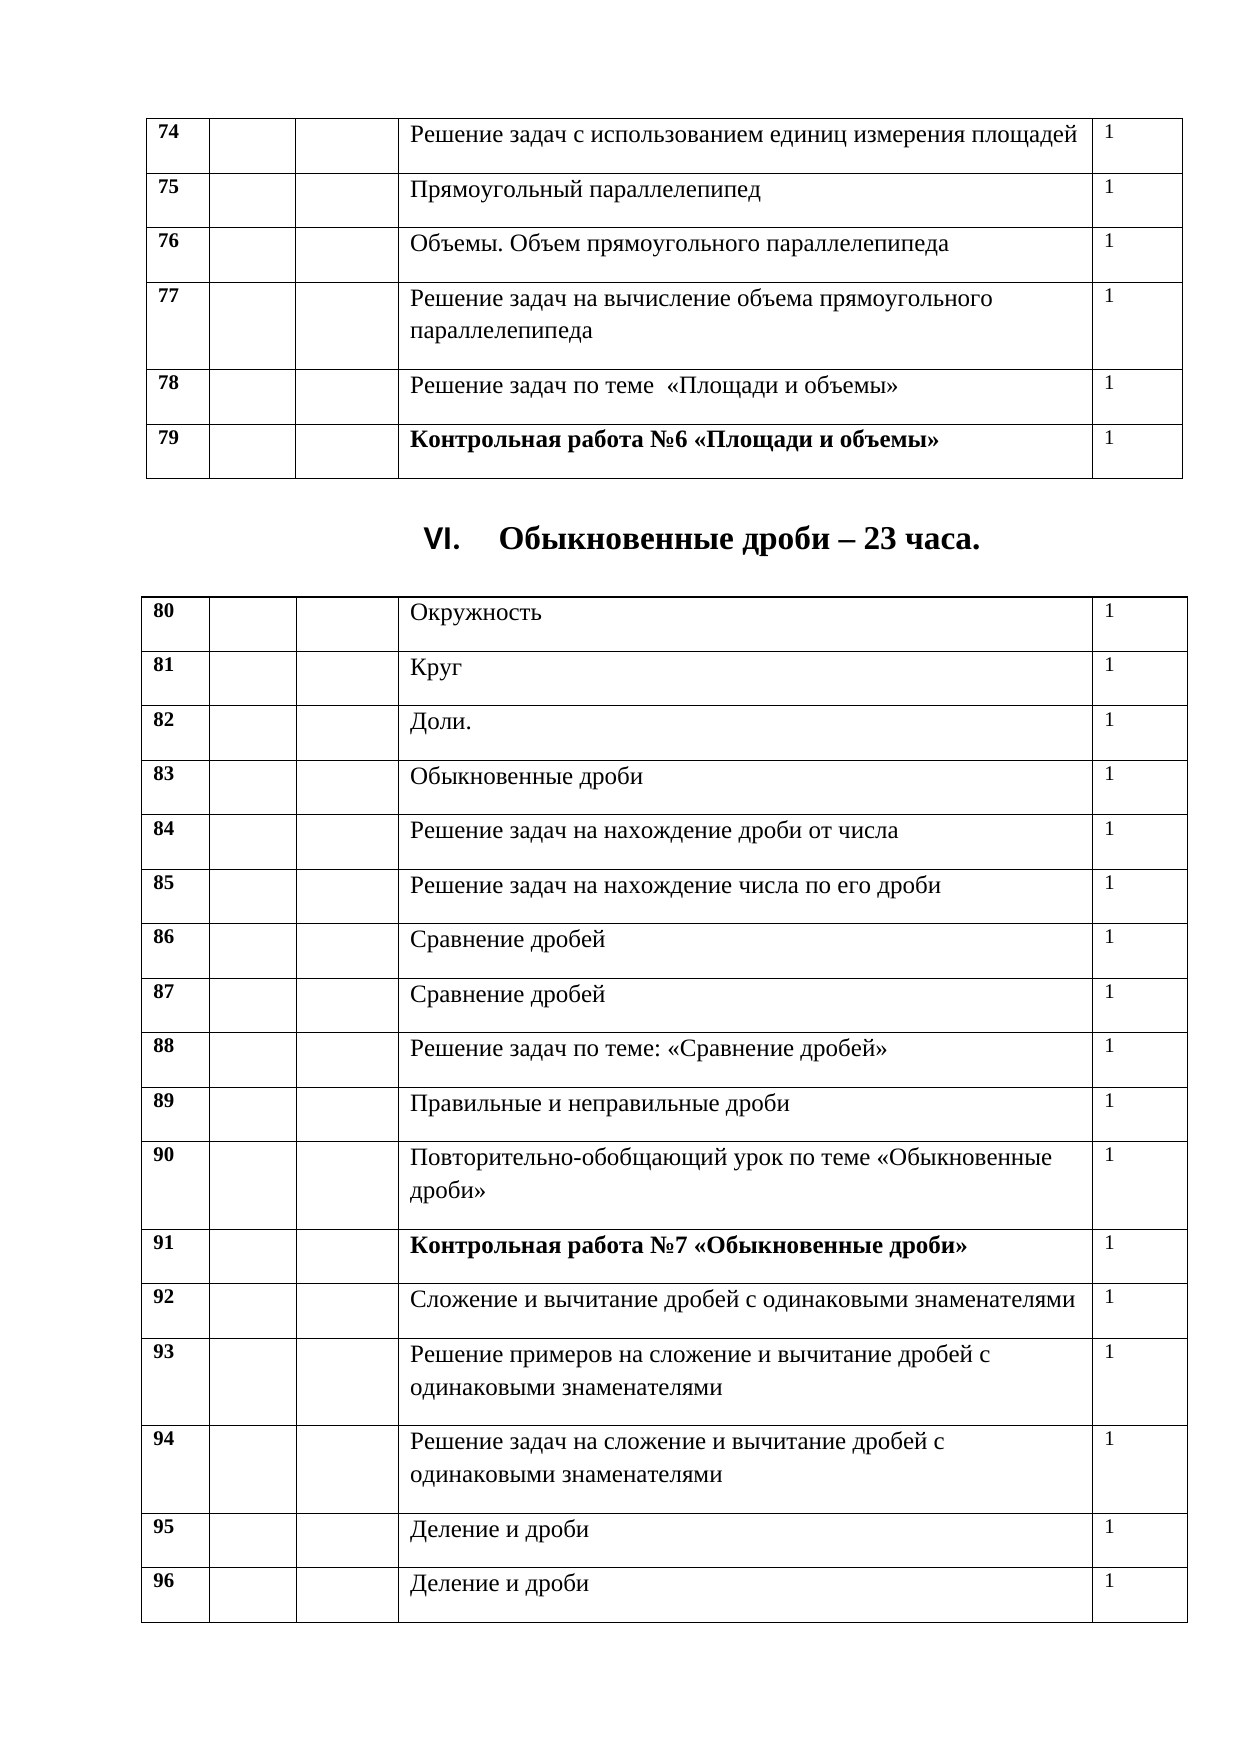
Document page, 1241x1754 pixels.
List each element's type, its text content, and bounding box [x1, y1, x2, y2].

table_cell 79 [147, 425, 209, 478]
table_cell [296, 228, 398, 282]
table_cell [210, 174, 295, 227]
table_cell 1 [1093, 815, 1187, 869]
table_cell [210, 1514, 296, 1567]
table_cell 1 [1093, 924, 1187, 978]
table_cell [297, 1426, 398, 1513]
table_cell Обыкновенные дроби [399, 761, 1092, 814]
table_cell Решение задач на вычисление объема прямоугольного параллелепипеда [399, 283, 1092, 369]
table_cell [297, 1142, 398, 1229]
table_cell 88 [142, 1033, 209, 1087]
table_header [297, 598, 398, 651]
table_cell Повторительно-обобщающий урок по теме «Обыкновенные дроби» [399, 1142, 1092, 1229]
table_cell Контрольная работа №6 «Площади и объемы» [399, 425, 1092, 478]
table_cell Круг [399, 652, 1092, 705]
table_cell 1 [1093, 652, 1187, 705]
table_cell 1 [1093, 706, 1187, 760]
table_cell Сравнение дробей [399, 924, 1092, 978]
table_cell 95 [142, 1514, 209, 1567]
table_cell [297, 870, 398, 923]
table_cell Деление и дроби [399, 1514, 1092, 1567]
table_cell [210, 228, 295, 282]
table_cell [210, 979, 296, 1032]
table_cell [297, 1284, 398, 1338]
table_cell 78 [147, 370, 209, 423]
table_cell 87 [142, 979, 209, 1032]
table_cell Решение задач на нахождение числа по его дроби [399, 870, 1092, 923]
table_cell 1 [1093, 370, 1182, 423]
table_cell 1 [1093, 228, 1182, 282]
table_cell [210, 706, 296, 760]
table_cell [297, 1230, 398, 1283]
table_cell 81 [142, 652, 209, 705]
table_cell 84 [142, 815, 209, 869]
table_cell [210, 1426, 296, 1513]
table_cell [297, 1514, 398, 1567]
table_cell Прямоугольный параллелепипед [399, 174, 1092, 227]
table_cell [210, 370, 295, 423]
table_cell 1 [1093, 1033, 1187, 1087]
table_cell 82 [142, 706, 209, 760]
table_cell 74 [147, 119, 209, 173]
table_cell 86 [142, 924, 209, 978]
table_header Окружность [399, 598, 1092, 651]
table_cell 96 [142, 1568, 209, 1622]
table_cell [210, 870, 296, 923]
table_cell 94 [142, 1426, 209, 1513]
table_cell 1 [1093, 425, 1182, 478]
table_cell [210, 1142, 296, 1229]
table_cell 1 [1093, 283, 1182, 369]
table_cell Доли. [399, 706, 1092, 760]
table_cell Решение примеров на сложение и вычитание дробей с одинаковыми знаменателями [399, 1339, 1092, 1425]
table_cell [210, 119, 295, 173]
table_cell 93 [142, 1339, 209, 1425]
table_header 80 [142, 598, 209, 651]
table_cell [210, 1088, 296, 1141]
table_cell [297, 652, 398, 705]
table_cell Правильные и неправильные дроби [399, 1088, 1092, 1141]
table_cell [297, 1033, 398, 1087]
table_cell 1 [1093, 1339, 1187, 1425]
table_cell [210, 761, 296, 814]
table_cell 89 [142, 1088, 209, 1141]
table_header 1 [1093, 598, 1187, 651]
table_cell [210, 1339, 296, 1425]
table_cell Решение задач на нахождение дроби от числа [399, 815, 1092, 869]
table_cell [210, 1568, 296, 1622]
table_cell 1 [1093, 979, 1187, 1032]
table_cell 77 [147, 283, 209, 369]
table_cell [210, 924, 296, 978]
table_cell 1 [1093, 119, 1182, 173]
table_cell 1 [1093, 174, 1182, 227]
table_cell 90 [142, 1142, 209, 1229]
table_header [210, 598, 296, 651]
table_cell [297, 1568, 398, 1622]
table_cell [210, 815, 296, 869]
table_cell Решение задач на сложение и вычитание дробей с одинаковыми знаменателями [399, 1426, 1092, 1513]
table_cell [210, 1033, 296, 1087]
table_cell [296, 174, 398, 227]
table_cell 1 [1093, 1514, 1187, 1567]
table_cell 85 [142, 870, 209, 923]
table_cell [297, 1088, 398, 1141]
table_cell [296, 370, 398, 423]
table_cell [210, 652, 296, 705]
table_cell 1 [1093, 1426, 1187, 1513]
table_cell [296, 425, 398, 478]
table_cell 1 [1093, 761, 1187, 814]
table_cell [210, 1230, 296, 1283]
table_cell 92 [142, 1284, 209, 1338]
list Обыкновенные дроби – 23 часа. [290, 517, 1152, 558]
table_cell 91 [142, 1230, 209, 1283]
table_cell 1 [1093, 870, 1187, 923]
table_cell [297, 924, 398, 978]
table_cell [210, 1284, 296, 1338]
table_cell 1 [1093, 1568, 1187, 1622]
table_cell [297, 815, 398, 869]
table_cell [297, 979, 398, 1032]
table_cell [297, 706, 398, 760]
table_cell Решение задач по теме: «Сравнение дробей» [399, 1033, 1092, 1087]
table_cell 1 [1093, 1230, 1187, 1283]
table_cell 1 [1093, 1284, 1187, 1338]
table_cell 1 [1093, 1142, 1187, 1229]
table_cell [296, 119, 398, 173]
table_cell Сравнение дробей [399, 979, 1092, 1032]
table_cell [297, 1339, 398, 1425]
table_cell Контрольная работа №7 «Обыкновенные дроби» [399, 1230, 1092, 1283]
table_cell [210, 425, 295, 478]
table_cell Решение задач с использованием единиц измерения площадей [399, 119, 1092, 173]
table_cell 1 [1093, 1088, 1187, 1141]
table_cell Деление и дроби [399, 1568, 1092, 1622]
table_cell [296, 283, 398, 369]
table_cell [297, 761, 398, 814]
table_cell 76 [147, 228, 209, 282]
table_cell Сложение и вычитание дробей с одинаковыми знаменателями [399, 1284, 1092, 1338]
table_cell 83 [142, 761, 209, 814]
table_cell Решение задач по теме «Площади и объемы» [399, 370, 1092, 423]
table_cell [210, 283, 295, 369]
table_cell 75 [147, 174, 209, 227]
table_cell Объемы. Объем прямоугольного параллелепипеда [399, 228, 1092, 282]
